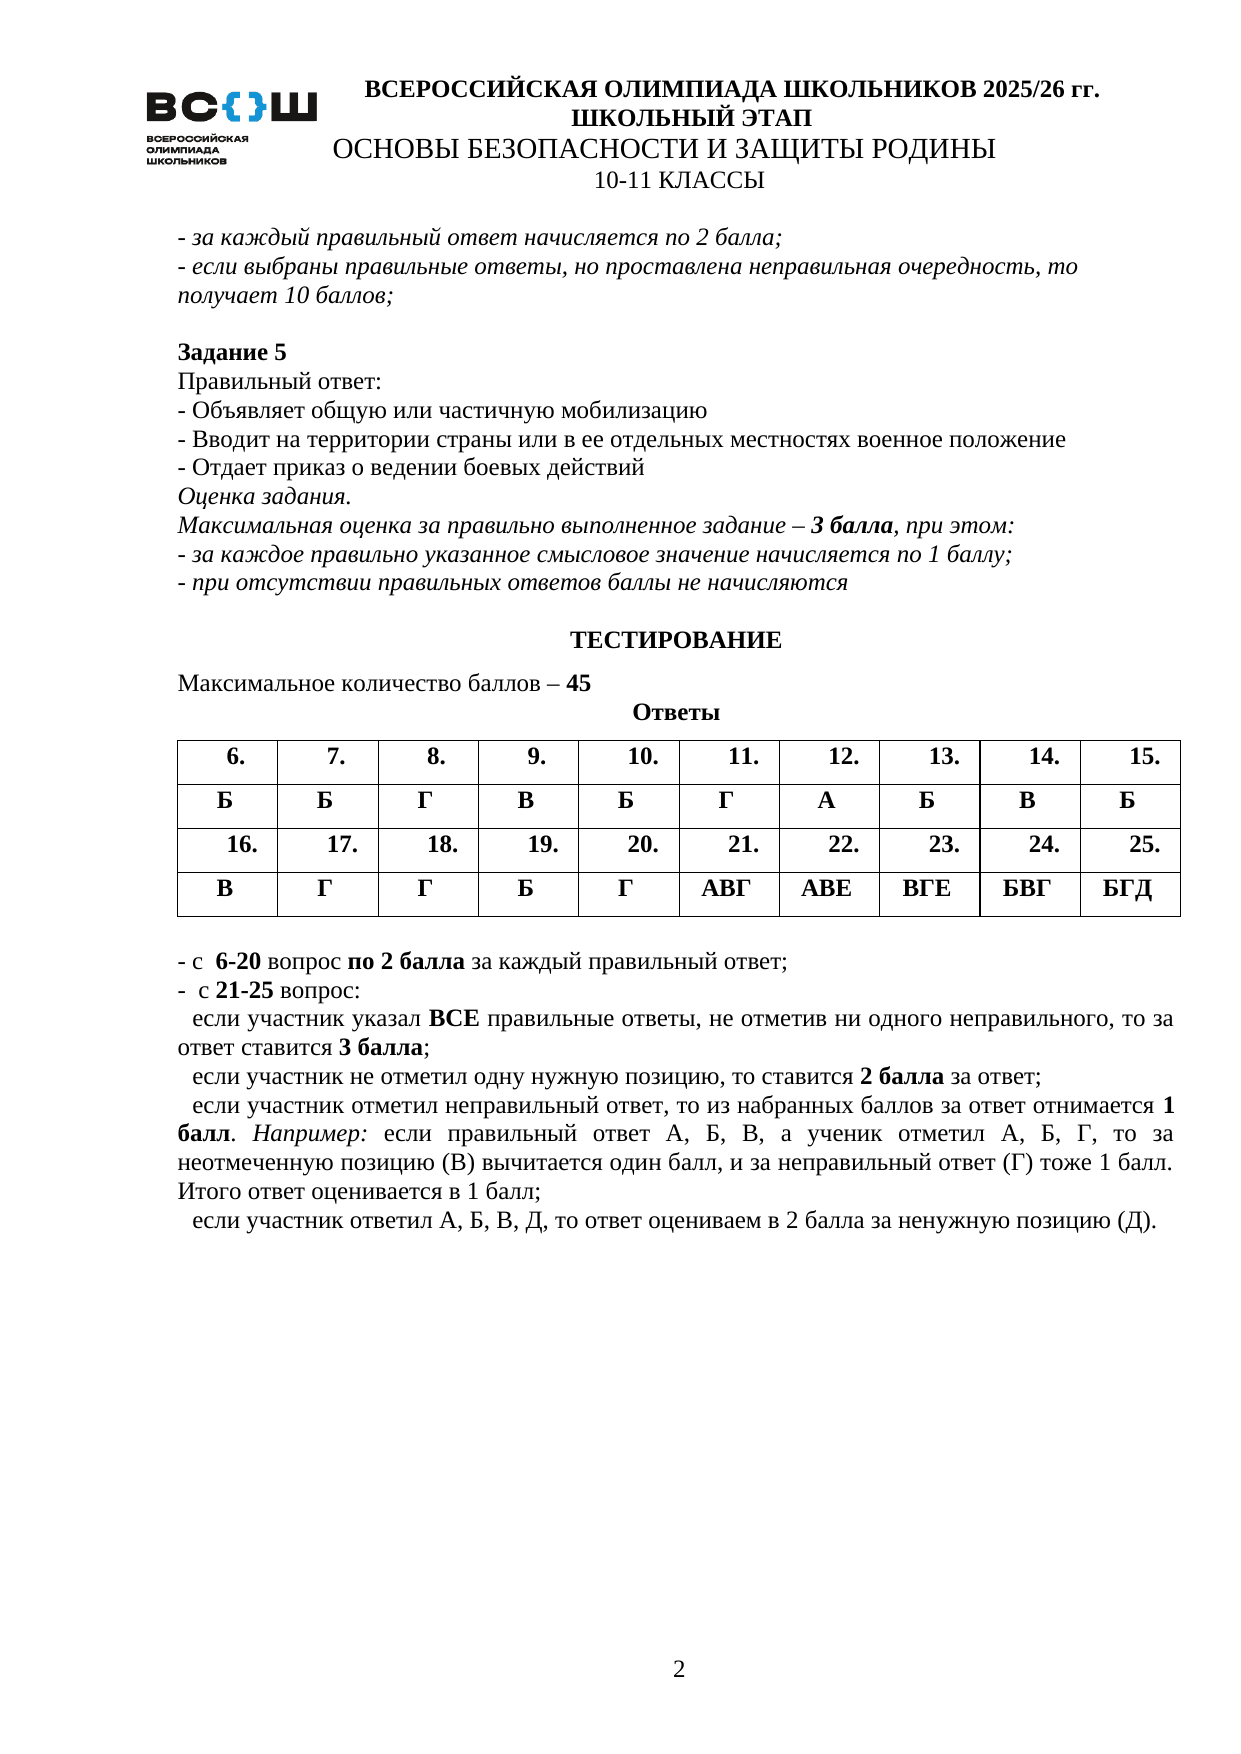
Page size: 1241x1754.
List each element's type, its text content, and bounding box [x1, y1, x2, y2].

table_cell [379, 829, 478, 872]
table_cell Г [278, 873, 378, 916]
table_header [1081, 741, 1180, 784]
text если участник указал ВСЕ правильные ответы, не отметив ни одного неправильного, то за ответ ставится 3 балла; [177, 1003, 1175, 1061]
text - Объявляет общую или частичную мобилизацию [177, 395, 1181, 424]
table_cell АВГ [680, 873, 779, 916]
text Оценка задания. [177, 481, 1181, 510]
table_cell [680, 829, 779, 872]
table_cell Г [379, 873, 478, 916]
table_header [479, 741, 578, 784]
table_header [579, 741, 679, 784]
table_cell БВГ [981, 873, 1080, 916]
table_cell Б [278, 785, 378, 828]
table_cell Г [379, 785, 478, 828]
table_cell Б [579, 785, 679, 828]
text Задание 5 [177, 337, 1181, 366]
table_cell В [178, 873, 277, 916]
table_cell Б [178, 785, 277, 828]
table_cell ВГЕ [880, 873, 979, 916]
text - с 6-20 вопрос по 2 балла за каждый правильный ответ; [177, 946, 1175, 975]
text - при отсутствии правильных ответов баллы не начисляются [177, 567, 1181, 596]
text - Вводит на территории страны или в ее отдельных местностях военное положение [177, 424, 1181, 452]
table_cell БГД [1081, 873, 1180, 916]
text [177, 222, 1181, 251]
text - за каждое правильно указанное смысловое значение начисляется по 1 баллу; [177, 539, 1181, 567]
table_cell Б [1081, 785, 1180, 828]
text если участник не отметил одну нужную позицию, то ставится 2 балла за ответ; [177, 1061, 1175, 1090]
table_cell [880, 829, 979, 872]
text ТЕСТИРОВАНИЕ [177, 625, 1175, 654]
table_header [278, 741, 378, 784]
table_cell [178, 829, 277, 872]
table_cell [1081, 829, 1180, 872]
table_cell Г [579, 873, 679, 916]
text - с 21-25 вопрос: [177, 975, 1175, 1003]
text - если выбраны правильные ответы, но проставлена неправильная очередность, то получает 10 баллов; [177, 251, 1181, 309]
text - Отдает приказ о ведении боевых действий [177, 452, 1181, 481]
table_cell Б [479, 873, 578, 916]
text Ответы [177, 697, 1175, 726]
text Правильный ответ: [177, 366, 1181, 395]
table_header [379, 741, 478, 784]
table_cell [479, 829, 578, 872]
text Максимальное количество баллов – 45 [177, 668, 1175, 697]
table_cell Г [680, 785, 779, 828]
table_cell АВЕ [780, 873, 879, 916]
text Максимальная оценка за правильно выполненное задание – 3 балла, при этом: [177, 510, 1181, 539]
table_cell [780, 829, 879, 872]
table_header [178, 741, 277, 784]
table_cell [579, 829, 679, 872]
table_cell [981, 829, 1080, 872]
table_cell А [780, 785, 879, 828]
text если участник отметил неправильный ответ, то из набранных баллов за ответ отнимается 1 балл. Например: если правильный ответ А, Б, В, а ученик отметил А, Б, Г, то за неотмеченную позицию (В) вычитается один балл, и за неправильный ответ (Г) тоже 1 балл. Итого ответ оценивается в 1 балл; [177, 1090, 1175, 1205]
table_cell В [479, 785, 578, 828]
table_header [880, 741, 979, 784]
table_header [680, 741, 779, 784]
table_cell В [981, 785, 1080, 828]
table_header [780, 741, 879, 784]
table_header [981, 741, 1080, 784]
text если участник ответил А, Б, В, Д, то ответ оцениваем в 2 балла за ненужную позицию (Д). [177, 1205, 1175, 1233]
table_cell [278, 829, 378, 872]
table_cell Б [880, 785, 979, 828]
